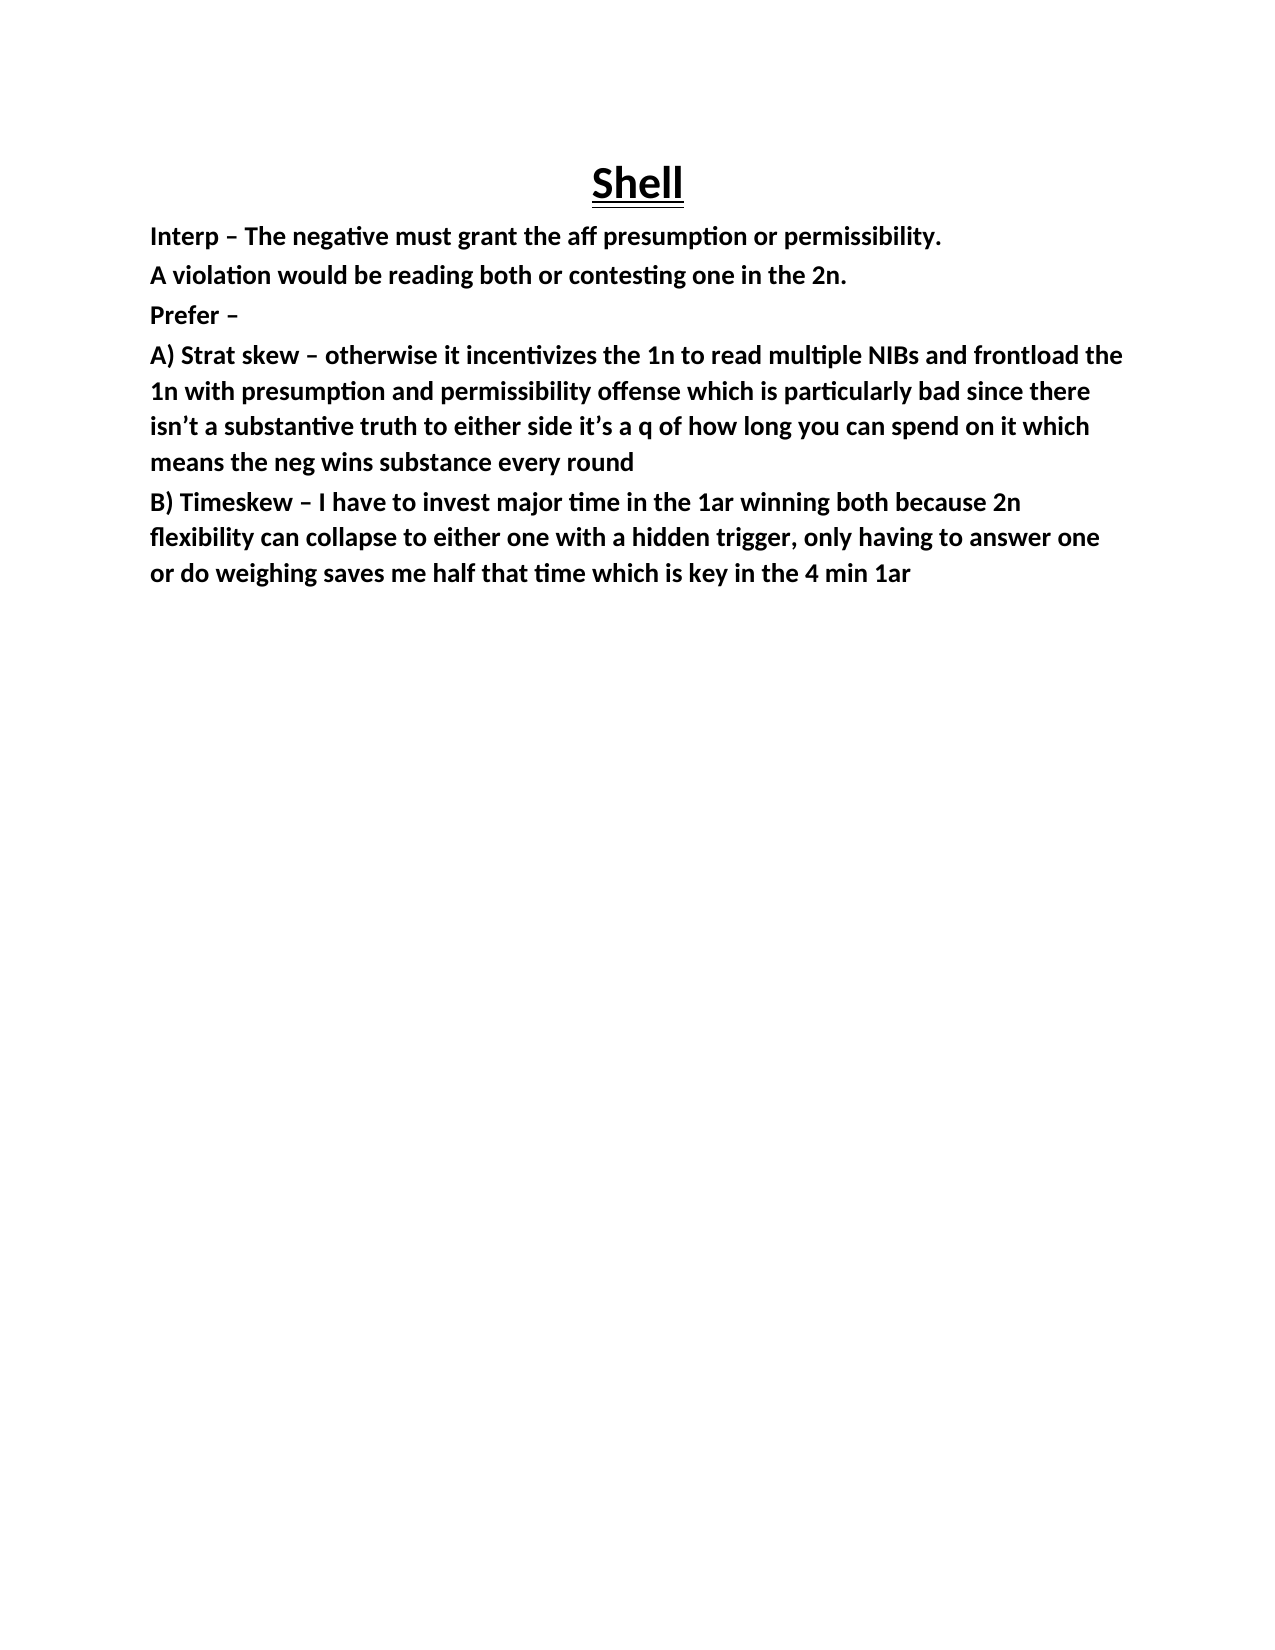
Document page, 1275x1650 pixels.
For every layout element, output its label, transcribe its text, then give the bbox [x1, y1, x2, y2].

subtitle B) Timeskew – I have to invest major time in the 1ar winning both because 2n flexibility can collapse to either one with a hidden trigger, only having to answer one or do weighing saves me half that time which is key in the 4 min 1ar [150, 485, 1125, 589]
subtitle Shell [150, 154, 1125, 210]
subtitle Prefer – [150, 298, 1125, 331]
subtitle A) Strat skew – otherwise it incentivizes the 1n to read multiple NIBs and frontload the 1n with presumption and permissibility offense which is particularly bad since there isn’t a substantive truth to either side it’s a q of how long you can spend on it which means the neg wins substance every round [150, 338, 1125, 478]
subtitle A violation would be reading both or contesting one in the 2n. [150, 258, 1125, 291]
subtitle Interp – The negative must grant the aff presumption or permissibility. [150, 219, 1125, 252]
